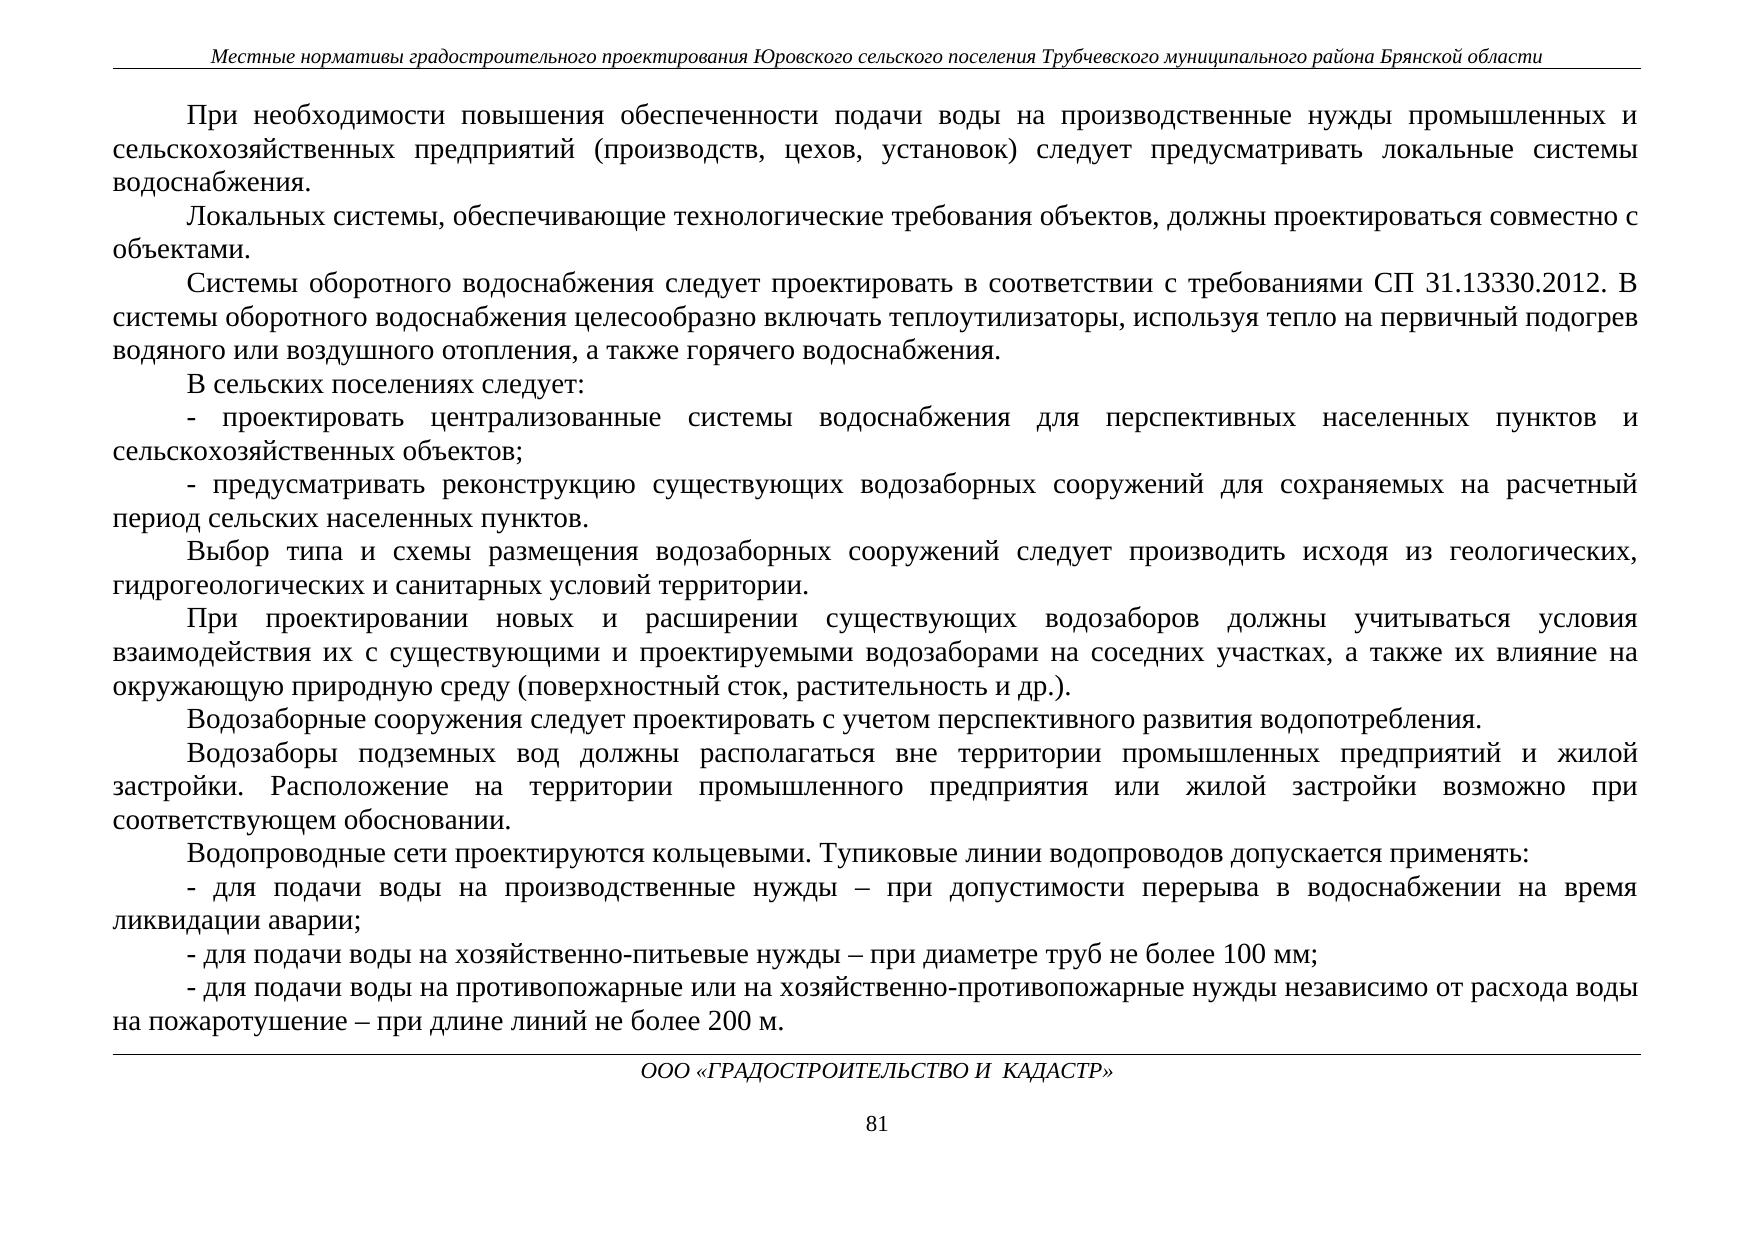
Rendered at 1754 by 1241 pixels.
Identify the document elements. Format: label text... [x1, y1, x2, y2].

text При проектировании новых и расширении существующих водозаборов должны учитываться условия взаимодействия их с существующими и проектируемыми водозаборами на соседних участках, а также их влияние на окружающую природную среду (поверхностный сток, растительность и др.). [112, 601, 1639, 701]
text - для подачи воды на производственные нужды – при допустимости перерыва в водоснабжении на время ликвидации аварии; [112, 869, 1639, 936]
text - предусматривать реконструкцию существующих водозаборных сооружений для сохраняемых на расчетный период сельских населенных пунктов. [112, 466, 1639, 533]
text При необходимости повышения обеспеченности подачи воды на производственные нужды промышленных и сельскохозяйственных предприятий (производств, цехов, установок) следует предусматривать локальные системы водоснабжения. [112, 97, 1639, 198]
text - проектировать централизованные системы водоснабжения для перспективных населенных пунктов и сельскохозяйственных объектов; [112, 399, 1639, 466]
text Водозаборы подземных вод должны располагаться вне территории промышленных предприятий и жилой застройки. Расположение на территории промышленного предприятия или жилой застройки возможно при соответствующем обосновании. [112, 735, 1639, 835]
text Водопроводные сети проектируются кольцевыми. Тупиковые линии водопроводов допускается применять: [112, 835, 1639, 869]
text Выбор типа и схемы размещения водозаборных сооружений следует производить исходя из геологических, гидрогеологических и санитарных условий территории. [112, 533, 1639, 601]
text - для подачи воды на противопожарные или на хозяйственно-противопожарные нужды независимо от расхода воды на пожаротушение – при длине линий не более . [112, 969, 1639, 1037]
text Системы оборотного водоснабжения следует проектировать в соответствии с требованиями СП 31.13330.2012. В системы оборотного водоснабжения целесообразно включать теплоутилизаторы, используя тепло на первичный подогрев водяного или воздушного отопления, а также горячего водоснабжения. [112, 265, 1639, 366]
text В сельских поселениях следует: [112, 366, 1639, 399]
text Водозаборные сооружения следует проектировать с учетом перспективного развития водопотребления. [112, 701, 1639, 735]
text Локальных системы, обеспечивающие технологические требования объектов, должны проектироваться совместно с объектами. [112, 198, 1639, 265]
text - для подачи воды на хозяйственно-питьевые нужды – при диаметре труб не более ; [112, 936, 1639, 969]
